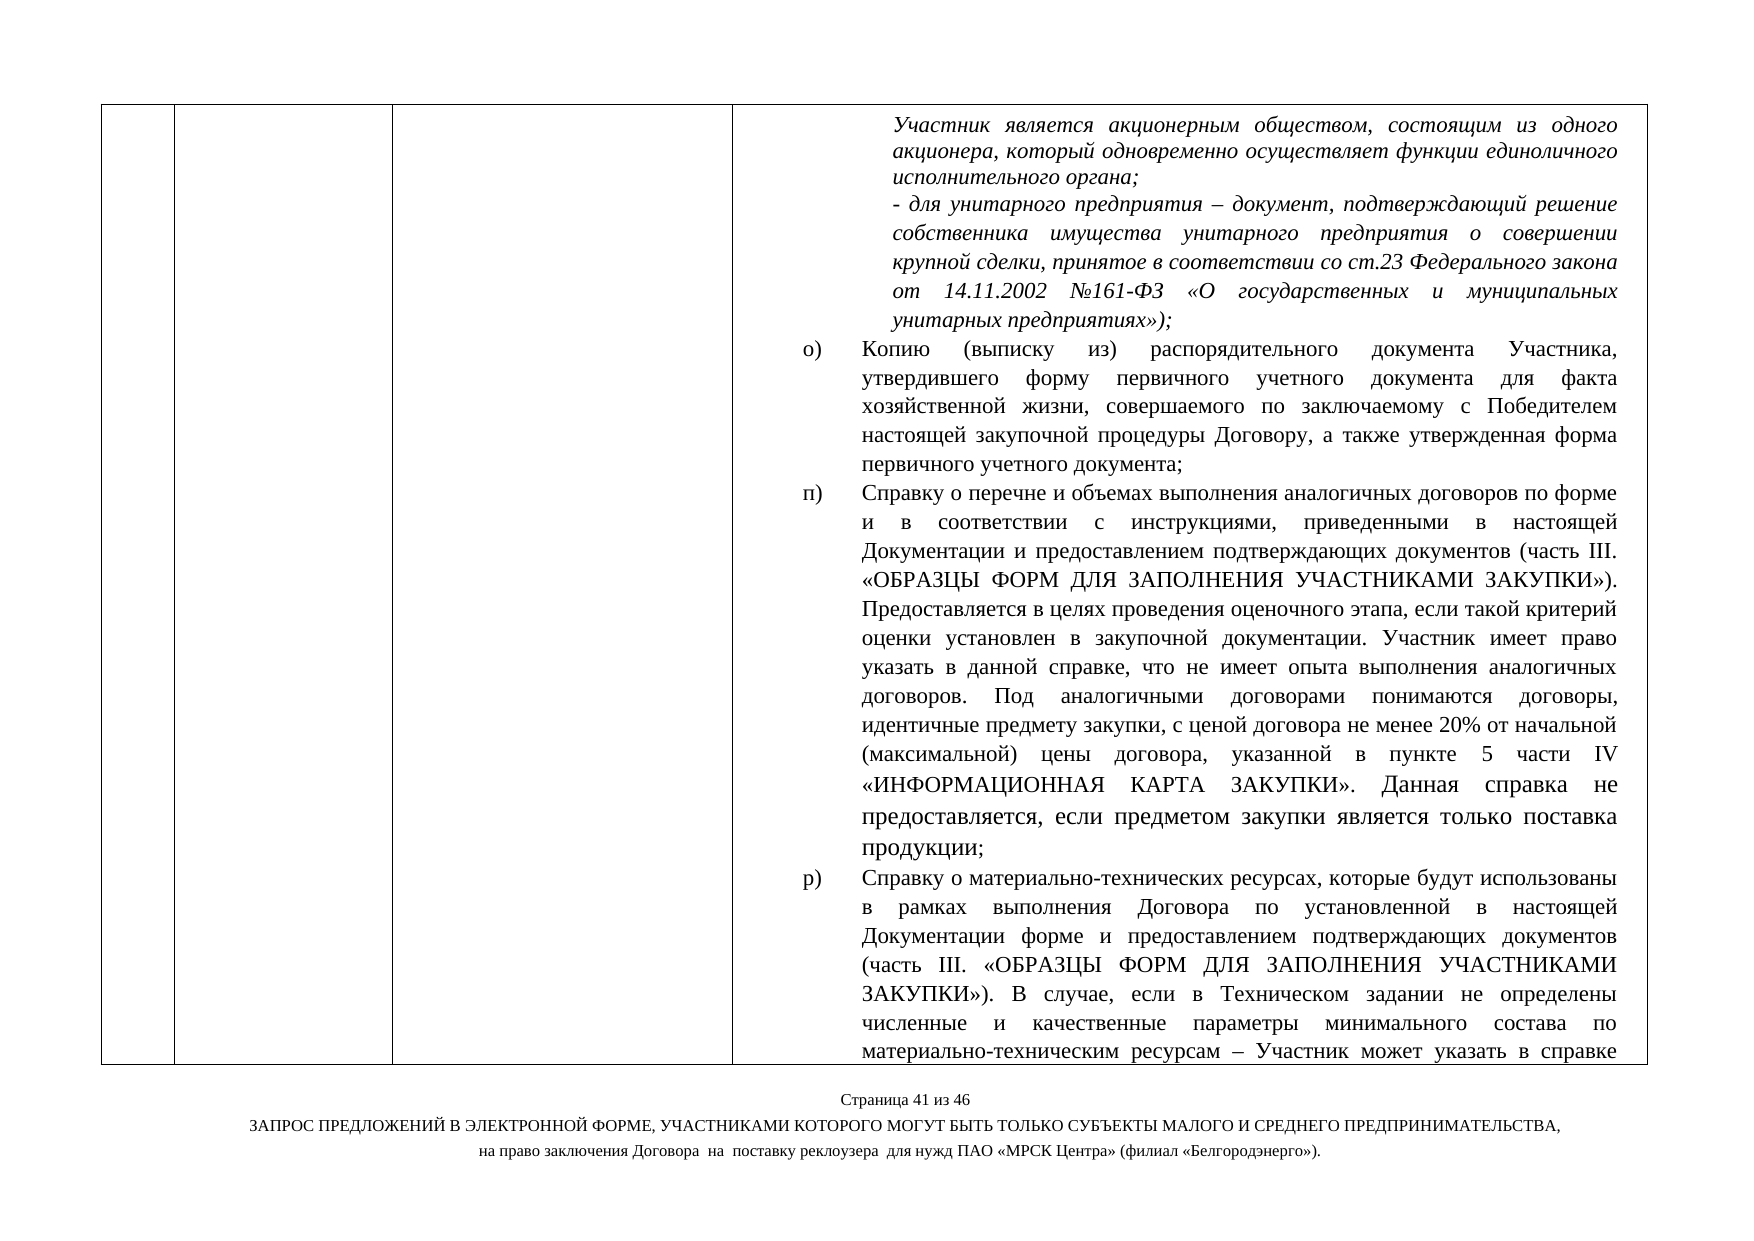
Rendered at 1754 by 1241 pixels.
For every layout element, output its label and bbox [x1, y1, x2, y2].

table_cell [102, 105, 174, 1064]
table_cell [175, 105, 392, 1064]
table_cell [393, 105, 732, 1064]
table_cell [733, 105, 1647, 1064]
